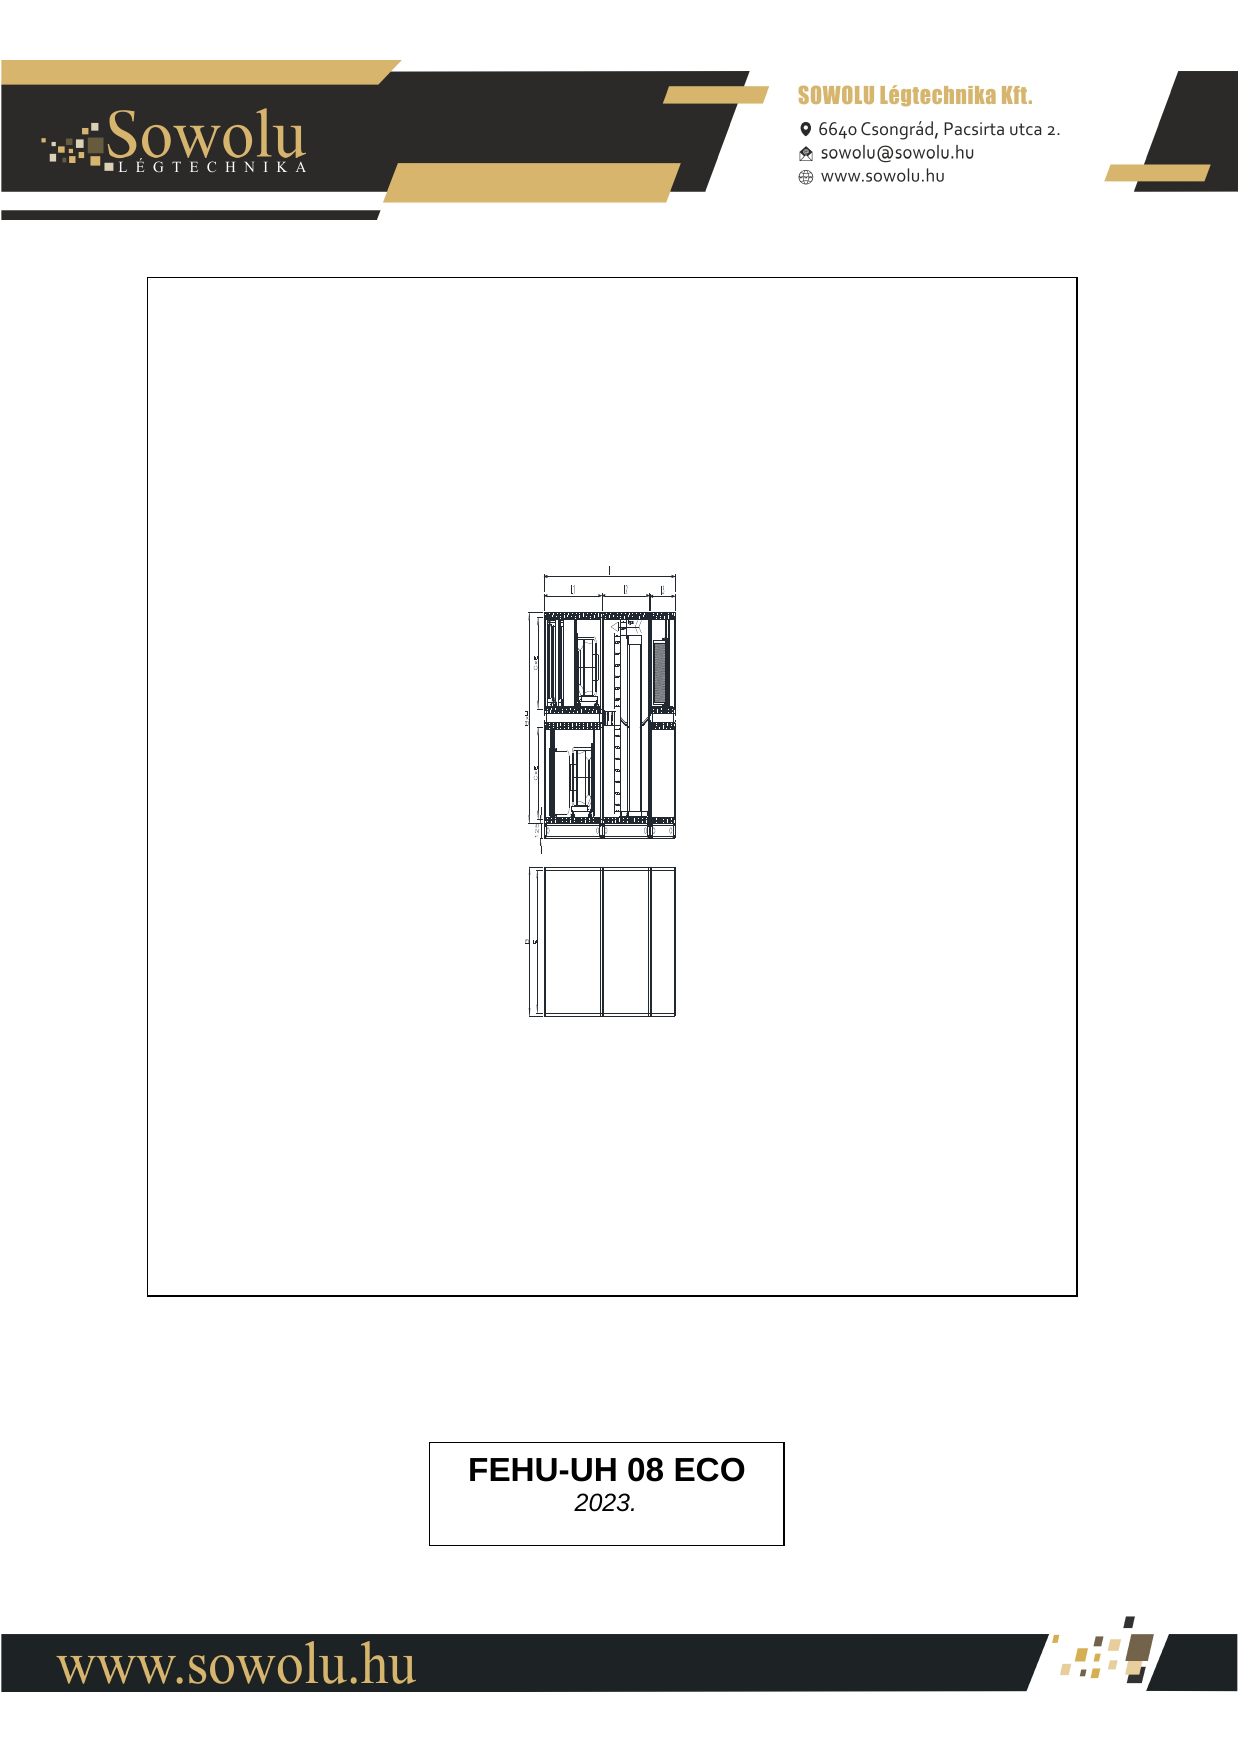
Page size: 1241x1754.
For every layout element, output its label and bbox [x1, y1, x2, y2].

picture [0, 60, 1238, 219]
picture [0, 1616, 1236, 1692]
